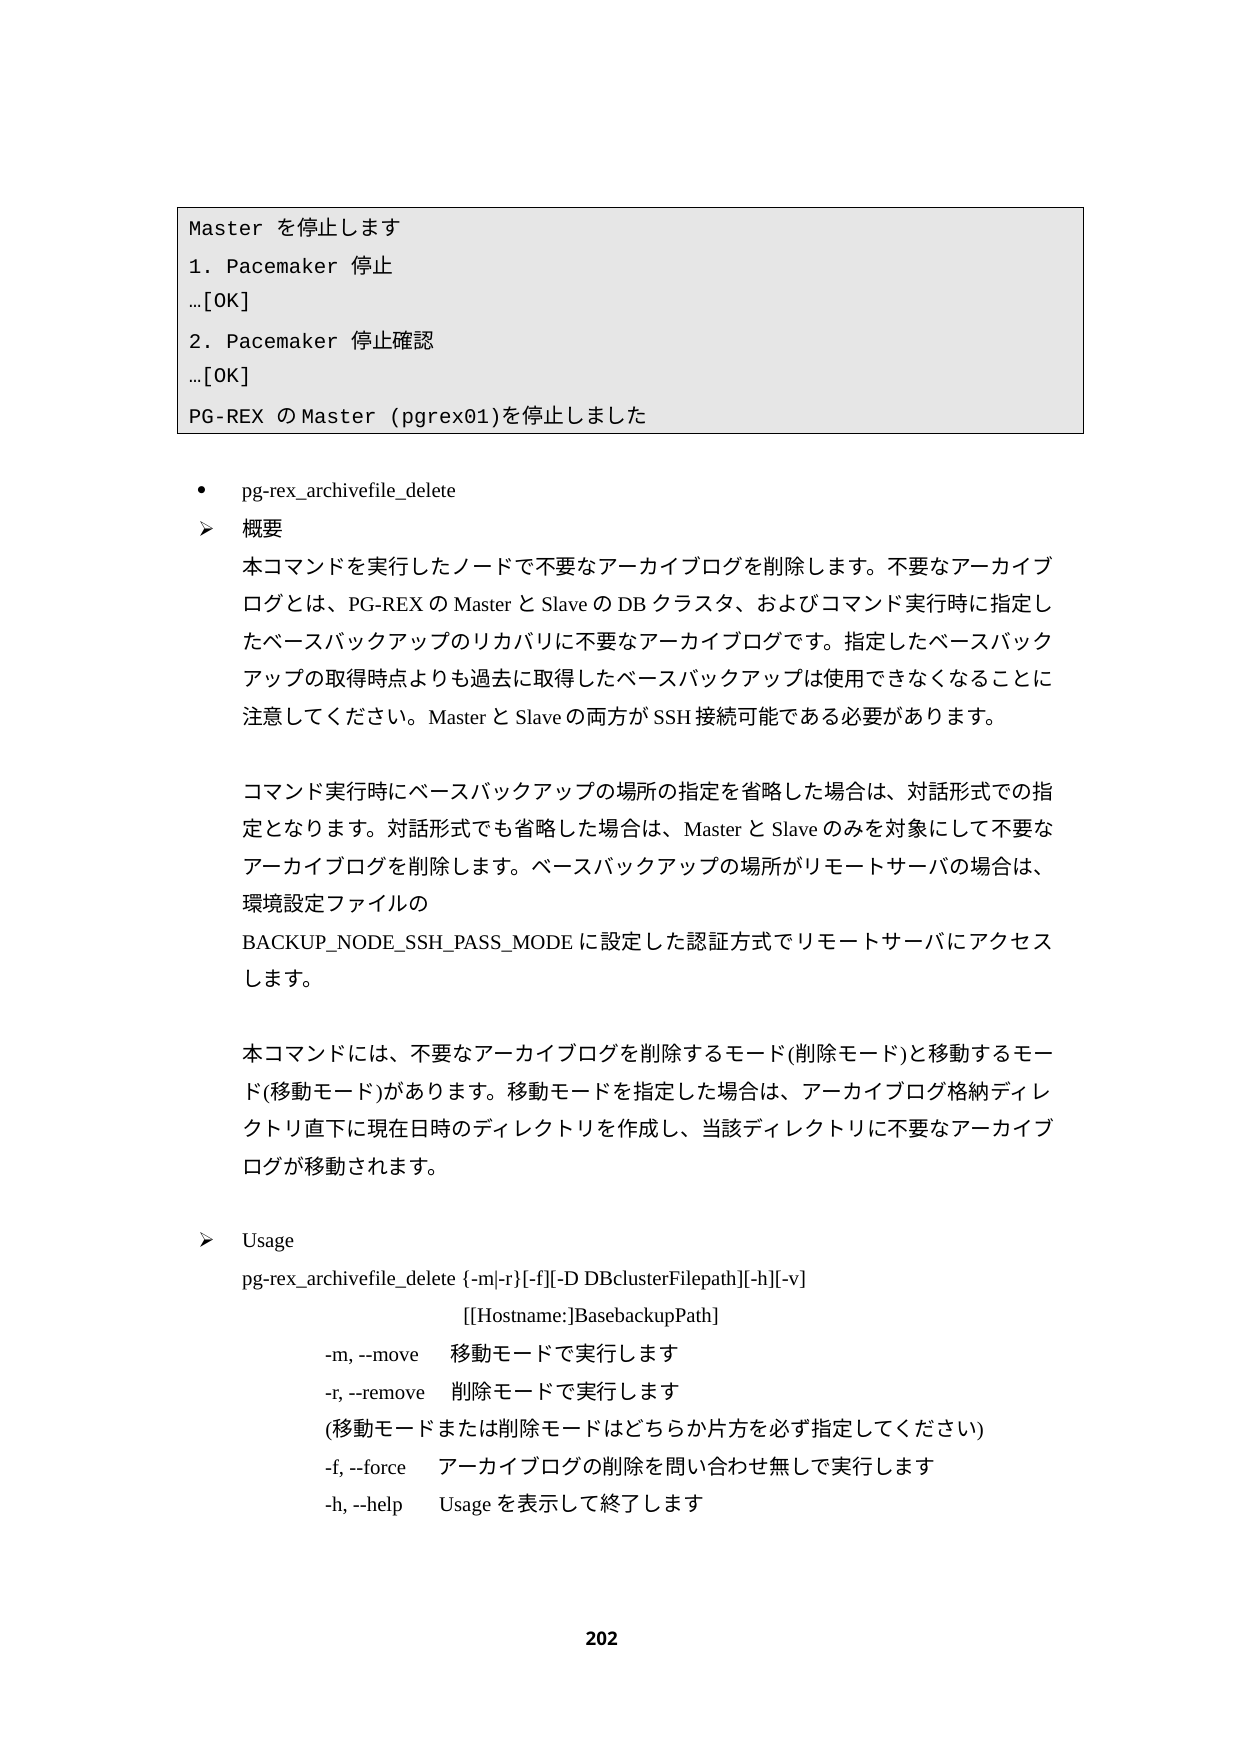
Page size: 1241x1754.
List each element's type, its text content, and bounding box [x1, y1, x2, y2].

text 本コマンドには、不要なアーカイブログを削除するモード(削除モード)と移動するモード(移動モード)があります。移動モードを指定した場合は、アーカイブログ格納ディレクトリ直下に現在日時のディレクトリを作成し、当該ディレクトリに不要なアーカイブログが移動されます。 [242, 1034, 1054, 1184]
text -r, --remove 削除モードで実行します [242, 1371, 1054, 1409]
text pg-rex_archivefile_delete {-m|-r}[-f][-D DBclusterFilepath][-h][-v] [242, 1259, 1054, 1296]
list Usage [198, 1221, 1054, 1259]
text BACKUP_NODE_SSH_PASS_MODEに設定した認証方式でリモートサーバにアクセスします。 [242, 921, 1054, 996]
text (移動モードまたは削除モードはどちらか片方を必ず指定してください) [242, 1409, 1054, 1446]
text -h, --help Usage を表示して終了します [242, 1484, 1054, 1521]
text -m, --move 移動モードで実行します [242, 1334, 1054, 1371]
text コマンド実行時にベースバックアップの場所の指定を省略した場合は、対話形式での指定となります。対話形式でも省略した場合は、MasterとSlaveのみを対象にして不要なアーカイブログを削除します。ベースバックアップの場所がリモートサーバの場合は、環境設定ファイルの [242, 771, 1054, 921]
list 概要 [198, 509, 1054, 546]
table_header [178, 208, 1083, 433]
text [[Hostname:]BasebackupPath] [242, 1296, 1054, 1334]
text -f, --force アーカイブログの削除を問い合わせ無しで実行します [242, 1446, 1054, 1484]
text 本コマンドを実行したノードで不要なアーカイブログを削除します。不要なアーカイブログとは、PG-REXのMasterとSlaveのDBクラスタ、およびコマンド実行時に指定したベースバックアップのリカバリに不要なアーカイブログです。指定したベースバックアップの取得時点よりも過去に取得したベースバックアップは使用できなくなることに注意してください。MasterとSlaveの両方がSSH接続可能である必要があります。 [242, 546, 1054, 734]
list pg-rex_archivefile_delete [198, 471, 1054, 509]
